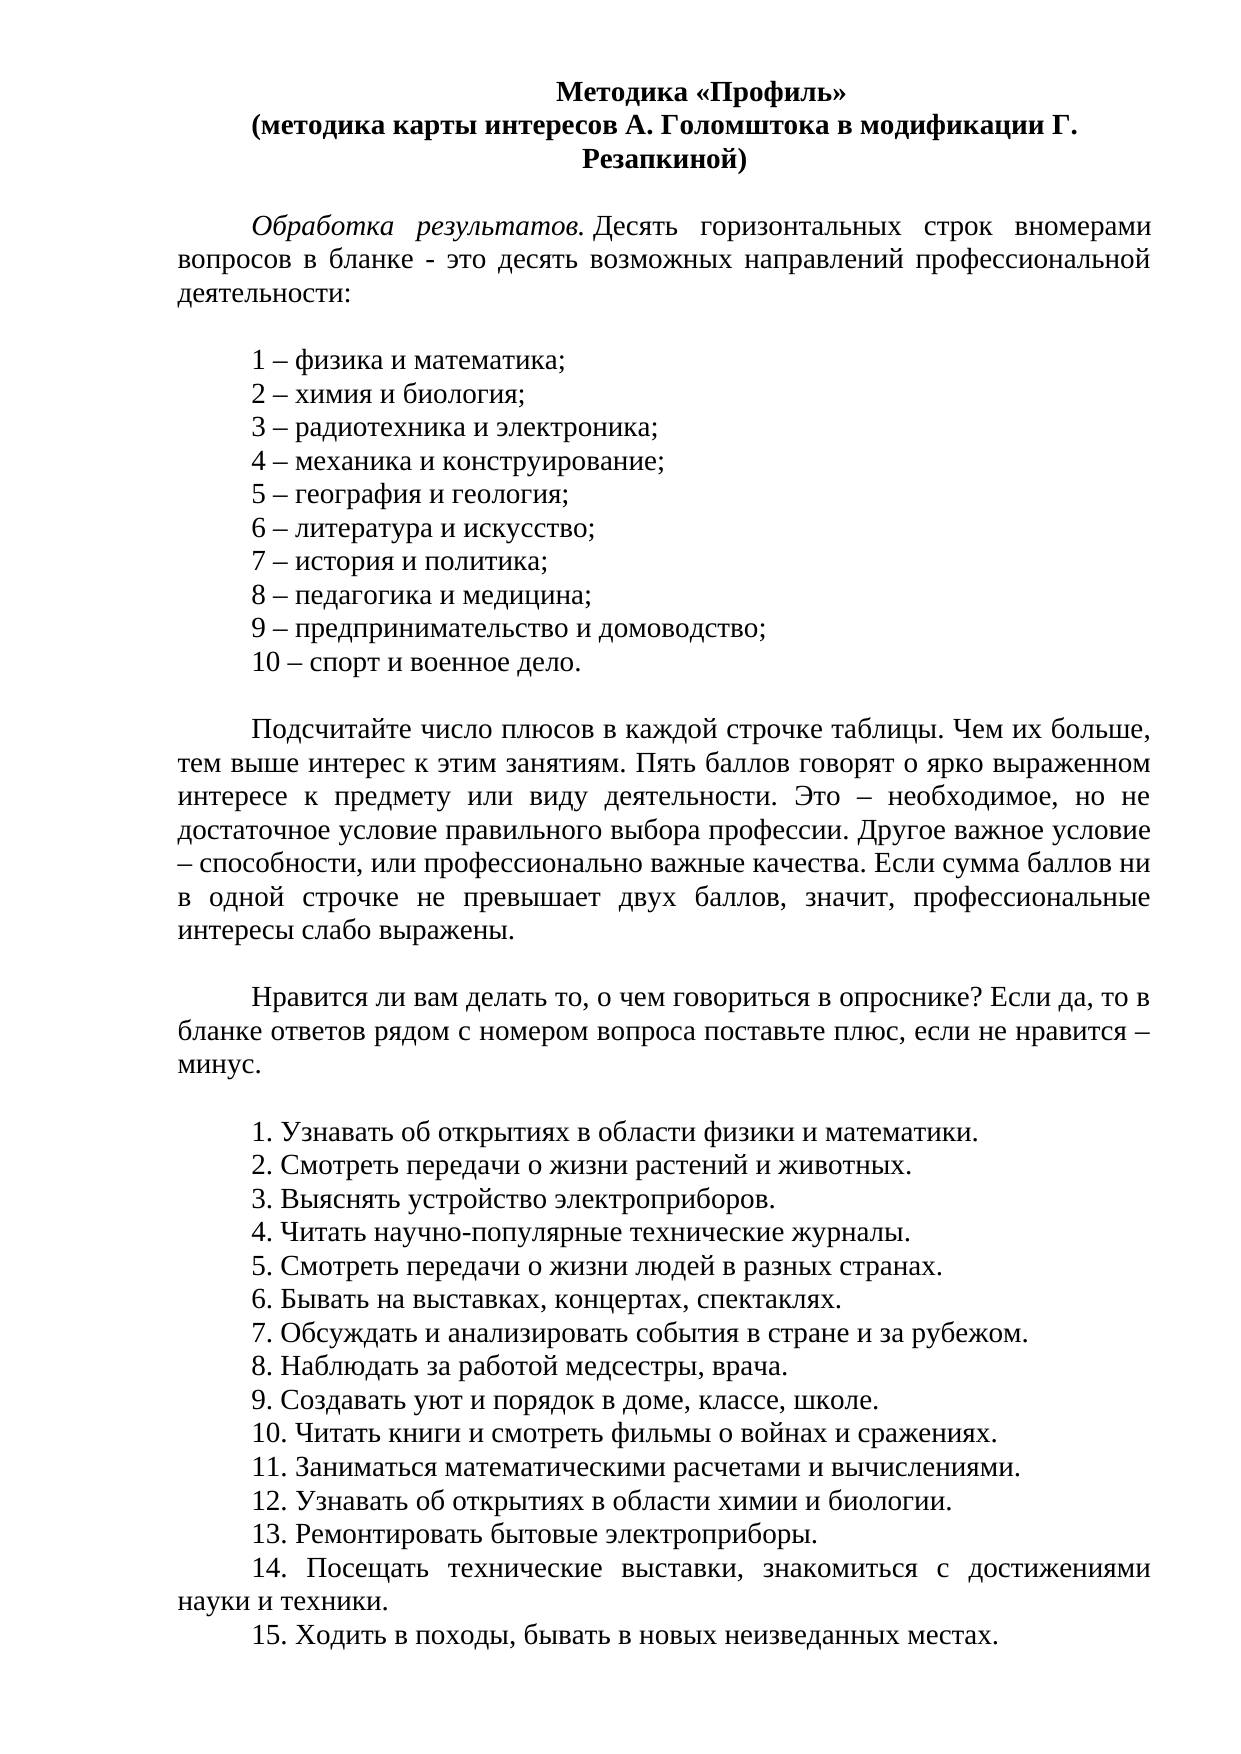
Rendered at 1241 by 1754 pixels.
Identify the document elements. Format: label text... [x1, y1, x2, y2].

text 1 – физика и математика; [177, 342, 1152, 376]
text 10. Читать книги и смотреть фильмы о войнах и сражениях. [177, 1416, 1152, 1449]
text 13. Ремонтировать бытовые электроприборы. [177, 1516, 1152, 1550]
text Методика «Профиль» (методика карты интересов А. Голомштока в модификации Г. Резапкиной) [177, 74, 1152, 174]
text 9. Создавать уют и порядок в доме, классе, школе. [177, 1382, 1152, 1416]
text 15. Ходить в походы, бывать в новых неизведанных местах. [177, 1617, 1152, 1650]
text 10 – спорт и военное дело. [177, 644, 1152, 678]
text 2 – химия и биология; [177, 376, 1152, 409]
text 5. Смотреть передачи о жизни людей в разных странах. [177, 1248, 1152, 1281]
text 7. Обсуждать и анализировать события в стране и за рубежом. [177, 1315, 1152, 1348]
text 5 – география и геология; [177, 476, 1152, 510]
text 9 – предпринимательство и домоводство; [177, 611, 1152, 644]
text 12. Узнавать об открытиях в области химии и биологии. [177, 1483, 1152, 1516]
text 3 – радиотехника и электроника; [177, 409, 1152, 443]
text 14. Посещать технические выставки, знакомиться с достижениями науки и техники. [177, 1550, 1152, 1617]
text 4 – механика и конструирование; [177, 443, 1152, 476]
text 7 – история и политика; [177, 543, 1152, 577]
text 4. Читать научно-популярные технические журналы. [177, 1214, 1152, 1248]
text 3. Выяснять устройство электроприборов. [177, 1181, 1152, 1214]
text Обработка результатов. Десять горизонтальных строк вномерами вопросов в бланке - это десять возможных направлений профессиональной деятельности: [177, 208, 1152, 309]
text Подсчитайте число плюсов в каждой строчке таблицы. Чем их больше, тем выше интерес к этим занятиям. Пять баллов говорят о ярко выраженном интересе к предмету или виду деятельности. Это – необходимое, но не достаточное условие правильного выбора профессии. Другое важное условие – способности, или профессионально важные качества. Если сумма баллов ни в одной строчке не превышает двух баллов, значит, профессиональные интересы слабо выражены. [177, 711, 1152, 946]
text Нравится ли вам делать то, о чем говориться в опроснике? Если да, то в бланке ответов рядом с номером вопроса поставьте плюс, если не нравится – минус. [177, 979, 1152, 1080]
text 6. Бывать на выставках, концертах, спектаклях. [177, 1281, 1152, 1315]
text 1. Узнавать об открытиях в области физики и математики. [177, 1114, 1152, 1147]
text 8 – педагогика и медицина; [177, 577, 1152, 611]
text 11. Заниматься математическими расчетами и вычислениями. [177, 1449, 1152, 1483]
text 6 – литература и искусство; [177, 510, 1152, 543]
text 2. Смотреть передачи о жизни растений и животных. [177, 1147, 1152, 1181]
text 8. Наблюдать за работой медсестры, врача. [177, 1348, 1152, 1382]
